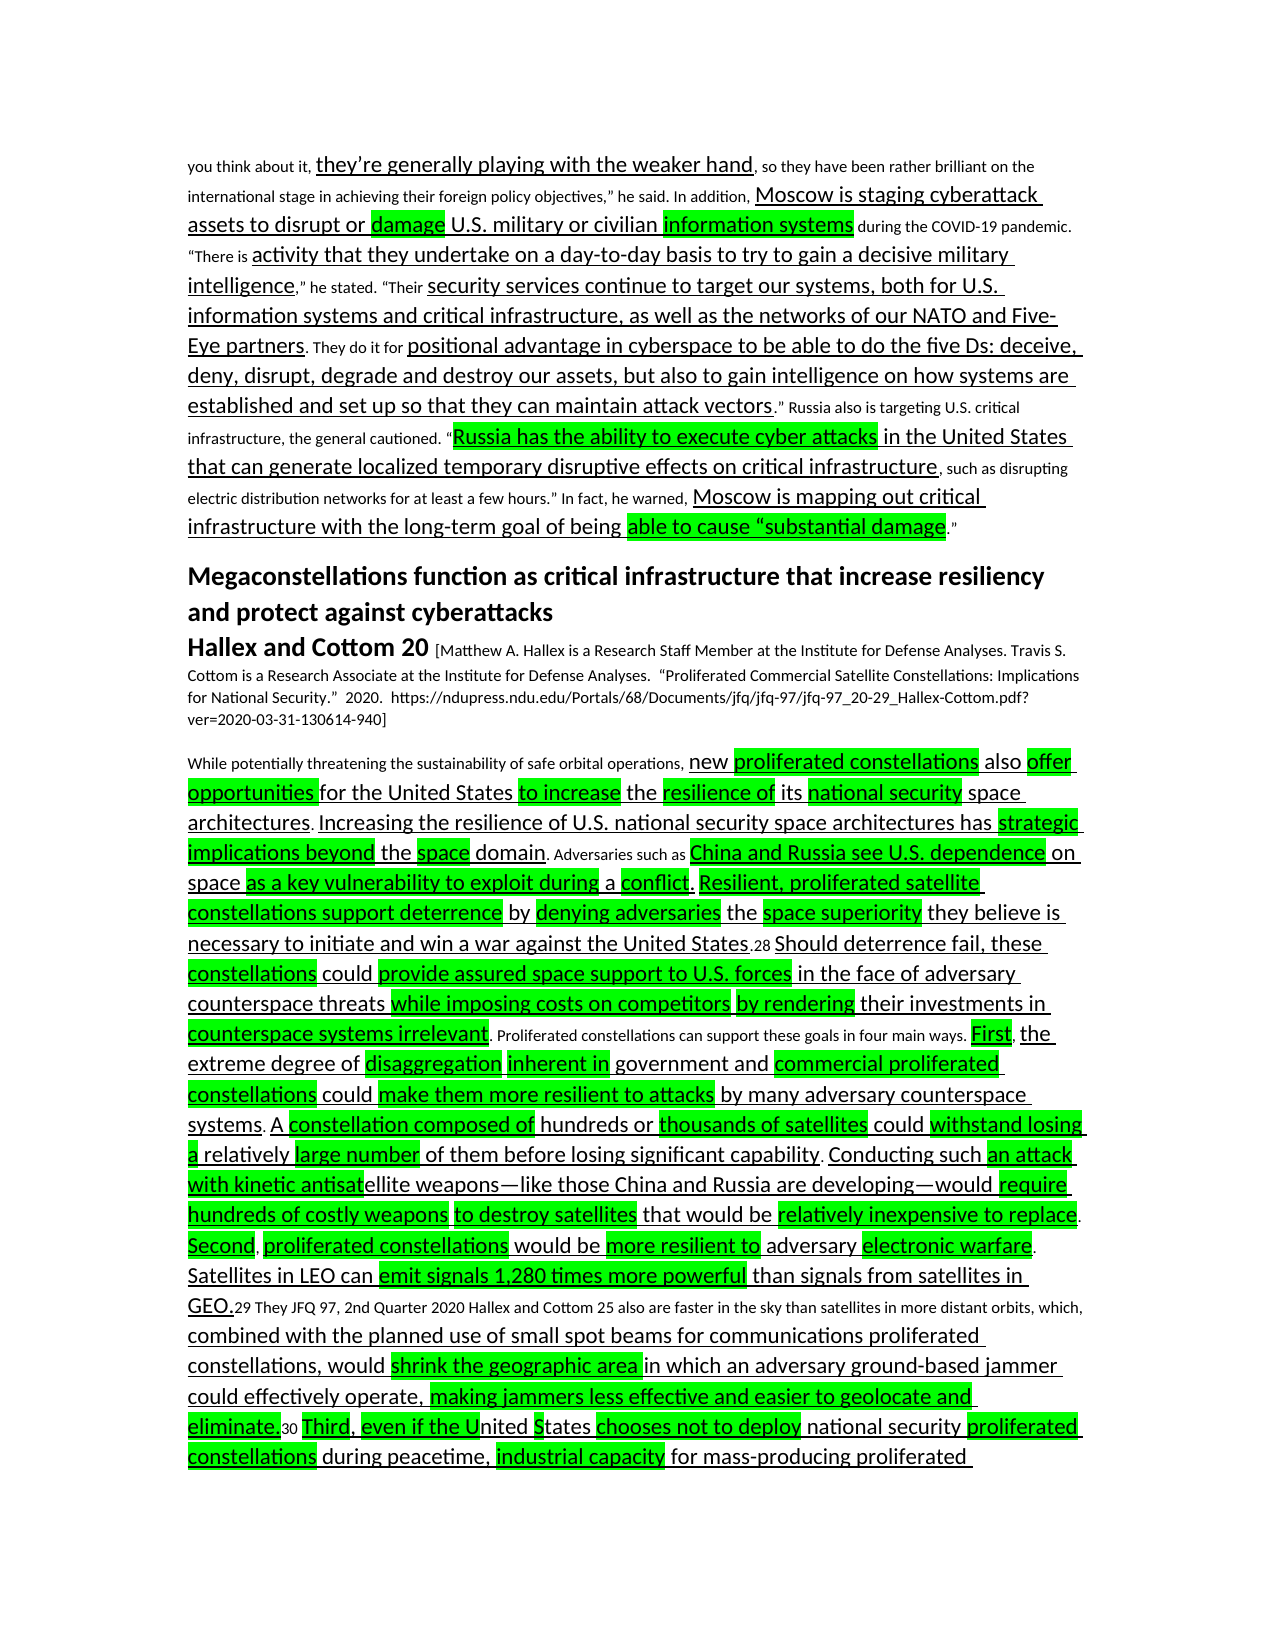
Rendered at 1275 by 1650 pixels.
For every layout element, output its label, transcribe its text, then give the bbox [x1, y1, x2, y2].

text Hallex and Cottom 20 [Matthew A. Hallex is a Research Staff Member at the Institute for Defense Analyses. Travis S. Cottom is a Research Associate at the Institute for Defense Analyses. “Proliferated Commercial Satellite Constellations: Implications for National Security.” 2020. https://ndupress.ndu.edu/Portals/68/Documents/jfq/jfq-97/jfq-97_20-29_Hallex-Cottom.pdf?ver=2020-03-31-130614-940] [187, 631, 1087, 729]
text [187, 150, 1087, 541]
subtitle Megaconstellations function as critical infrastructure that increase resiliency and protect against cyberattacks [187, 559, 1087, 628]
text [187, 747, 1087, 1470]
